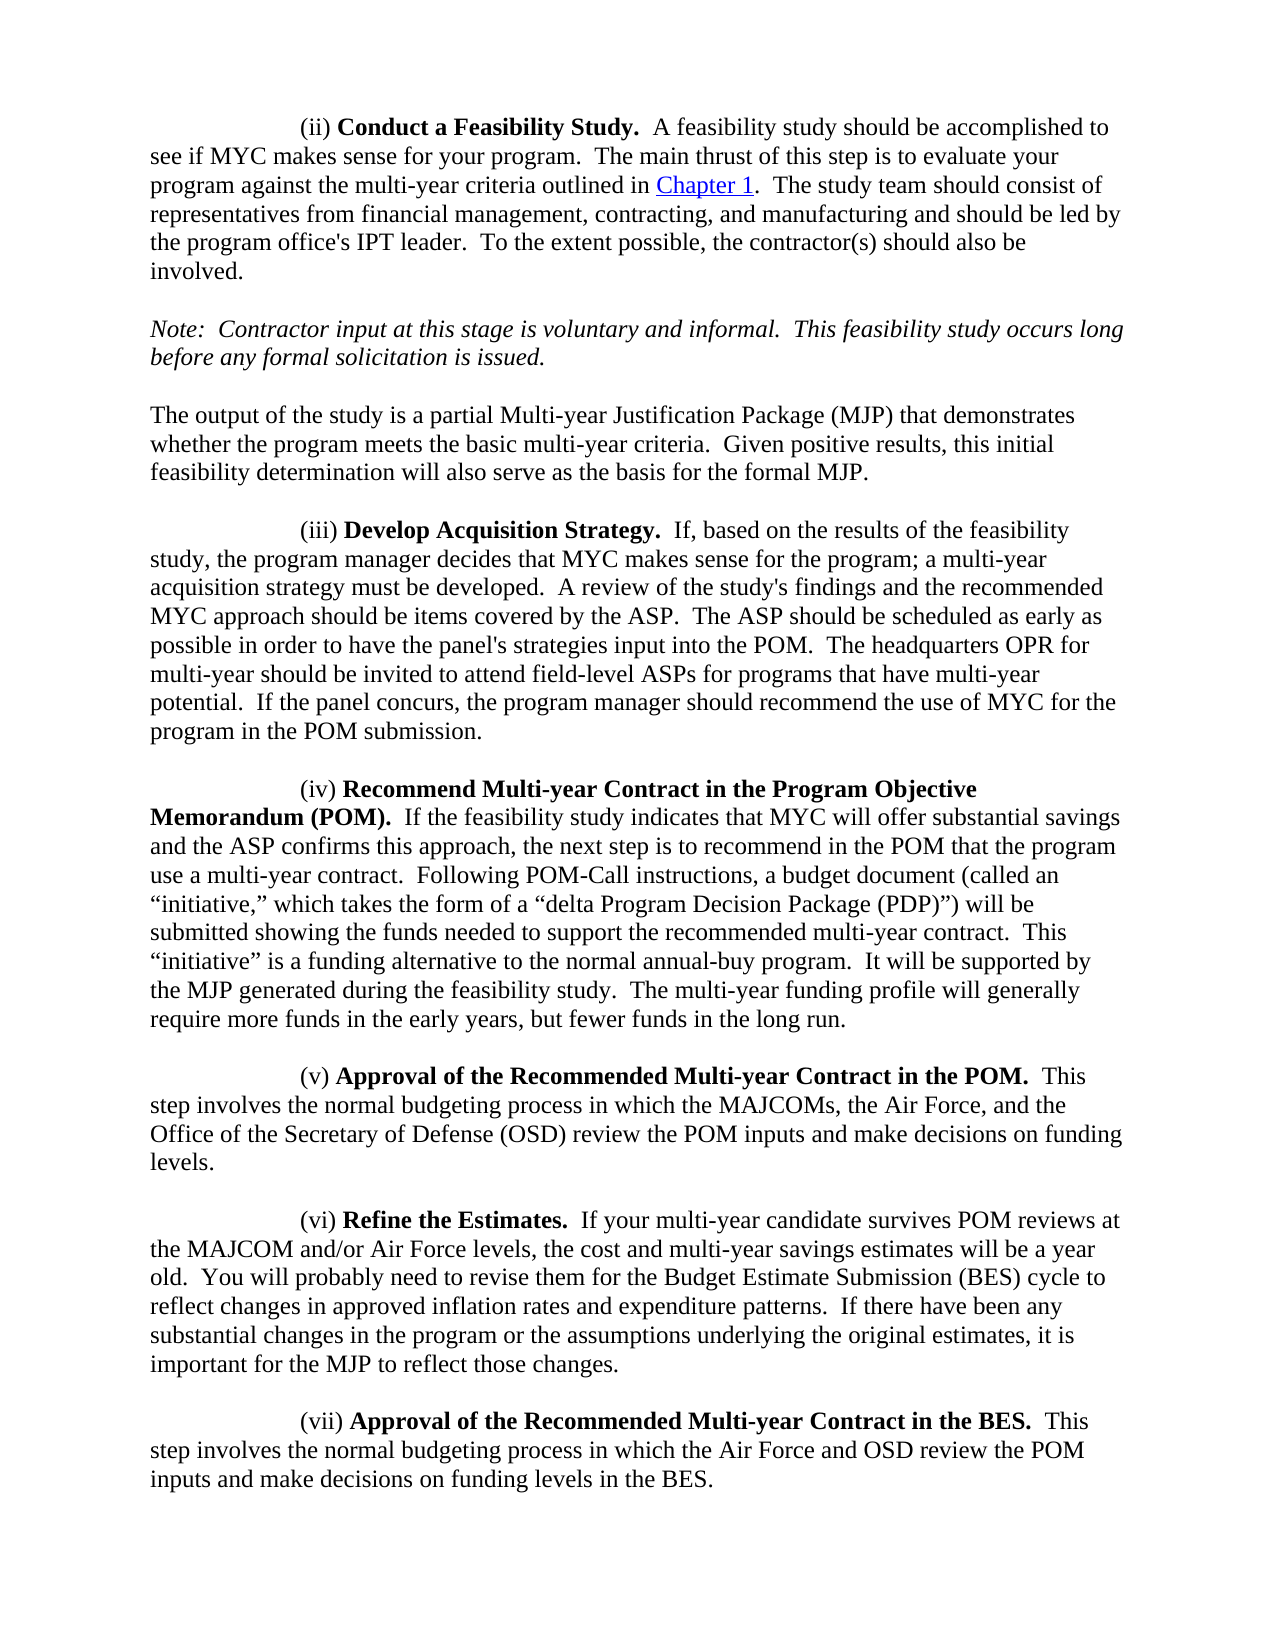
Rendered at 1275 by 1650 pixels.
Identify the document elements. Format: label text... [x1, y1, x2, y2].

list The output of the study is a partial Multi-year Justification Package (MJP) that demonstrates whether the program meets the basic multi-year criteria. Given positive results, this initial feasibility determination will also serve as the basis for the formal MJP. [150, 400, 1125, 486]
text (iii) Develop Acquisition Strategy. If, based on the results of the feasibility study, the program manager decides that MYC makes sense for the program; a multi-year acquisition strategy must be developed. A review of the study's findings and the recommended MYC approach should be items covered by the ASP. The ASP should be scheduled as early as possible in order to have the panel's strategies input into the POM. The headquarters OPR for multi-year should be invited to attend field-level ASPs for programs that have multi-year potential. If the panel concurs, the program manager should recommend the use of MYC for the program in the POM submission. [150, 515, 1125, 745]
text (vii) Approval of the Recommended Multi-year Contract in the BES. This step involves the normal budgeting process in which the Air Force and OSD review the POM inputs and make decisions on funding levels in the BES. [150, 1406, 1125, 1492]
text (ii) Conduct a Feasibility Study. A feasibility study should be accomplished to see if MYC makes sense for your program. The main thrust of this step is to evaluate your program against the multi-year criteria outlined in Chapter 1. The study team should consist of representatives from financial management, contracting, and manufacturing and should be led by the program office's IPT leader. To the extent possible, the contractor(s) should also be involved. [150, 112, 1125, 285]
list Note: Contractor input at this stage is voluntary and informal. This feasibility study occurs long before any formal solicitation is issued. [150, 314, 1125, 371]
text (vi) Refine the Estimates. If your multi-year candidate survives POM reviews at the MAJCOM and/or Air Force levels, the cost and multi-year savings estimates will be a year old. You will probably need to revise them for the Budget Estimate Submission (BES) cycle to reflect changes in approved inflation rates and expenditure patterns. If there have been any substantial changes in the program or the assumptions underlying the original estimates, it is important for the MJP to reflect those changes. [150, 1205, 1125, 1377]
text (v) Approval of the Recommended Multi-year Contract in the POM. This step involves the normal budgeting process in which the MAJCOMs, the Air Force, and the Office of the Secretary of Defense (OSD) review the POM inputs and make decisions on funding levels. [150, 1061, 1125, 1176]
text (iv) Recommend Multi-year Contract in the Program Objective Memorandum (POM). If the feasibility study indicates that MYC will offer substantial savings and the ASP confirms this approach, the next step is to recommend in the POM that the program use a multi-year contract. Following POM-Call instructions, a budget document (called an “initiative,” which takes the form of a “delta Program Decision Package (PDP)”) will be submitted showing the funds needed to support the recommended multi-year contract. This “initiative” is a funding alternative to the normal annual-buy program. It will be supported by the MJP generated during the feasibility study. The multi-year funding profile will generally require more funds in the early years, but fewer funds in the long run. [150, 774, 1125, 1032]
